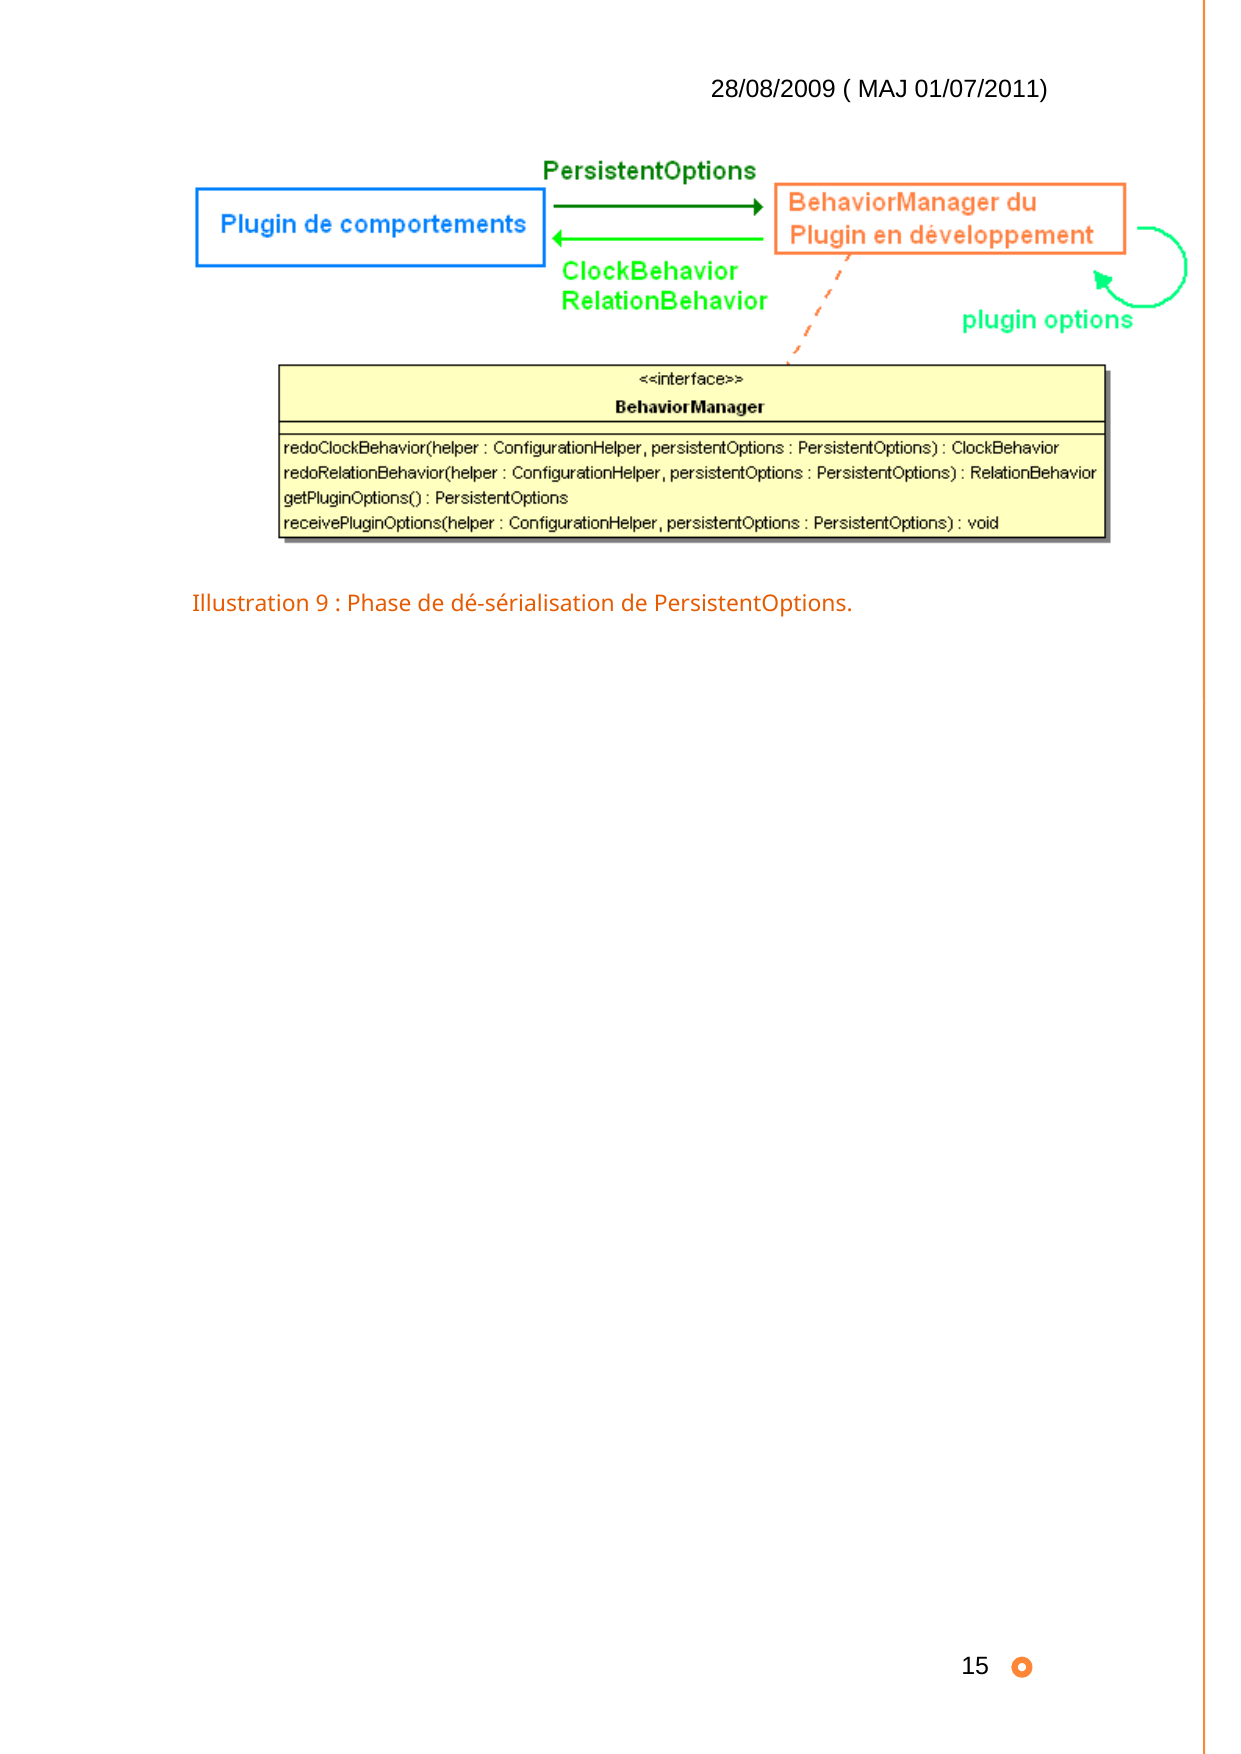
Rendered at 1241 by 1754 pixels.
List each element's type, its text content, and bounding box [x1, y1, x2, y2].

subtitle Illustration 9 : Phase de dé-sérialisation de PersistentOptions. [192, 587, 1048, 618]
picture [191, 147, 1200, 562]
